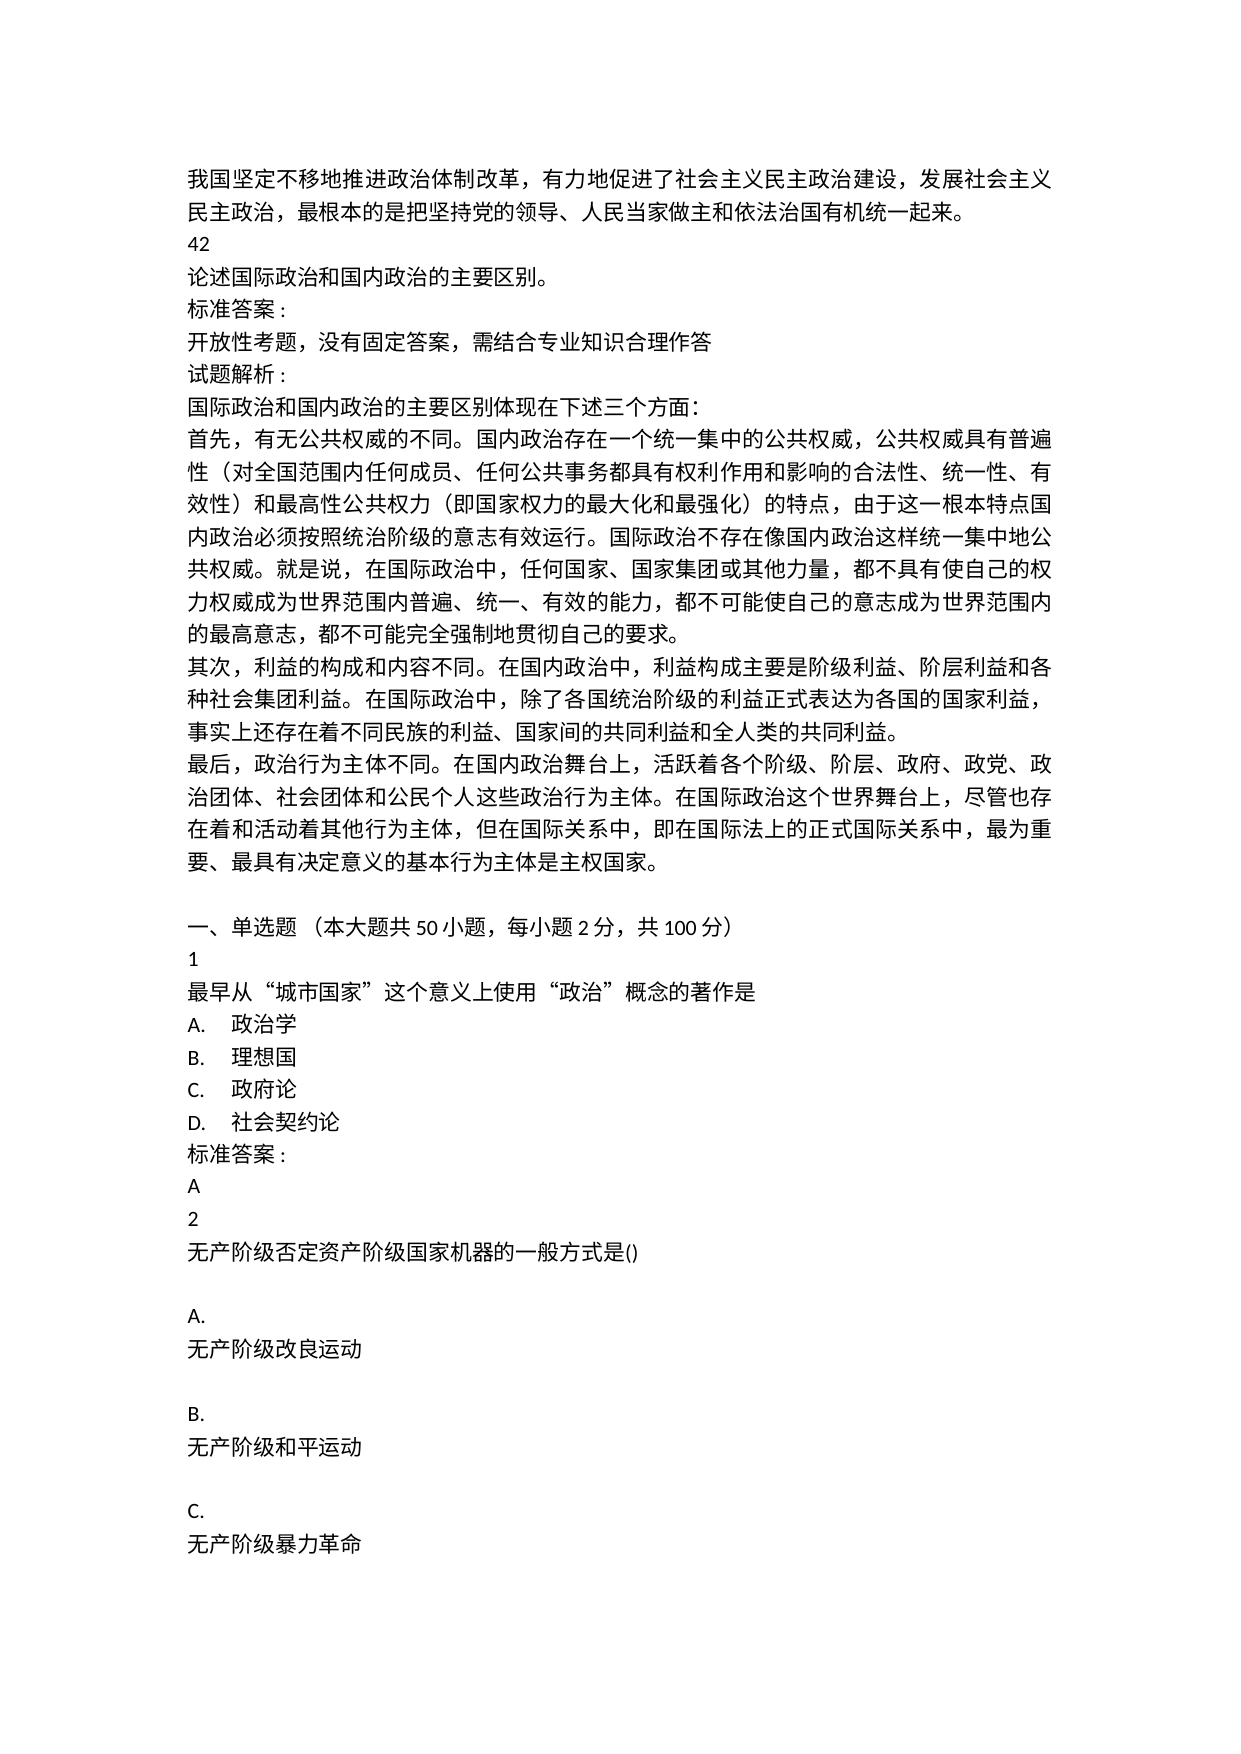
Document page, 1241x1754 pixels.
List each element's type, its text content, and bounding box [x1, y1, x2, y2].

text 42 [187, 227, 1053, 259]
text 标准答案 : [187, 292, 1053, 324]
text B. 理想国 [187, 1039, 1053, 1072]
text 开放性考题，没有固定答案，需结合专业知识合理作答 [187, 324, 1053, 357]
text C. 政府论 [187, 1072, 1053, 1104]
text A [187, 1169, 1053, 1202]
text 无产阶级暴力革命 [187, 1527, 1053, 1559]
text 无产阶级否定资产阶级国家机器的一般方式是() [187, 1234, 1053, 1267]
text B. [187, 1397, 1053, 1429]
text C. [187, 1494, 1053, 1527]
text 国际政治和国内政治的主要区别体现在下述三个方面： [187, 389, 1053, 422]
text 无产阶级改良运动 [187, 1332, 1053, 1364]
text 我国坚定不移地推进政治体制改革，有力地促进了社会主义民主政治建设，发展社会主义民主政治，最根本的是把坚持党的领导、人民当家做主和依法治国有机统一起来。 [187, 162, 1053, 227]
text 标准答案 : [187, 1137, 1053, 1169]
text 论述国际政治和国内政治的主要区别。 [187, 259, 1053, 292]
text 首先，有无公共权威的不同。国内政治存在一个统一集中的公共权威，公共权威具有普遍性（对全国范围内任何成员、任何公共事务都具有权利作用和影响的合法性、统一性、有效性）和最高性公共权力（即国家权力的最大化和最强化）的特点，由于这一根本特点国内政治必须按照统治阶级的意志有效运行。国际政治不存在像国内政治这样统一集中地公共权威。就是说，在国际政治中，任何国家、国家集团或其他力量，都不具有使自己的权力权威成为世界范围内普遍、统一、有效的能力，都不可能使自己的意志成为世界范围内的最高意志，都不可能完全强制地贯彻自己的要求。 [187, 422, 1053, 649]
text 无产阶级和平运动 [187, 1429, 1053, 1462]
text 1 [187, 942, 1053, 974]
text 2 [187, 1202, 1053, 1234]
text A. [187, 1299, 1053, 1332]
text 一、单选题 （本大题共50小题，每小题2分，共100分） [187, 909, 1053, 942]
text A. 政治学 [187, 1007, 1053, 1039]
text 最早从“城市国家”这个意义上使用“政治”概念的著作是 [187, 974, 1053, 1007]
text 试题解析 : [187, 357, 1053, 389]
text D. 社会契约论 [187, 1104, 1053, 1137]
text 最后，政治行为主体不同。在国内政治舞台上，活跃着各个阶级、阶层、政府、政党、政治团体、社会团体和公民个人这些政治行为主体。在国际政治这个世界舞台上，尽管也存在着和活动着其他行为主体，但在国际关系中，即在国际法上的正式国际关系中，最为重要、最具有决定意义的基本行为主体是主权国家。 [187, 747, 1053, 877]
text 其次，利益的构成和内容不同。在国内政治中，利益构成主要是阶级利益、阶层利益和各种社会集团利益。在国际政治中，除了各国统治阶级的利益正式表达为各国的国家利益，事实上还存在着不同民族的利益、国家间的共同利益和全人类的共同利益。 [187, 649, 1053, 747]
